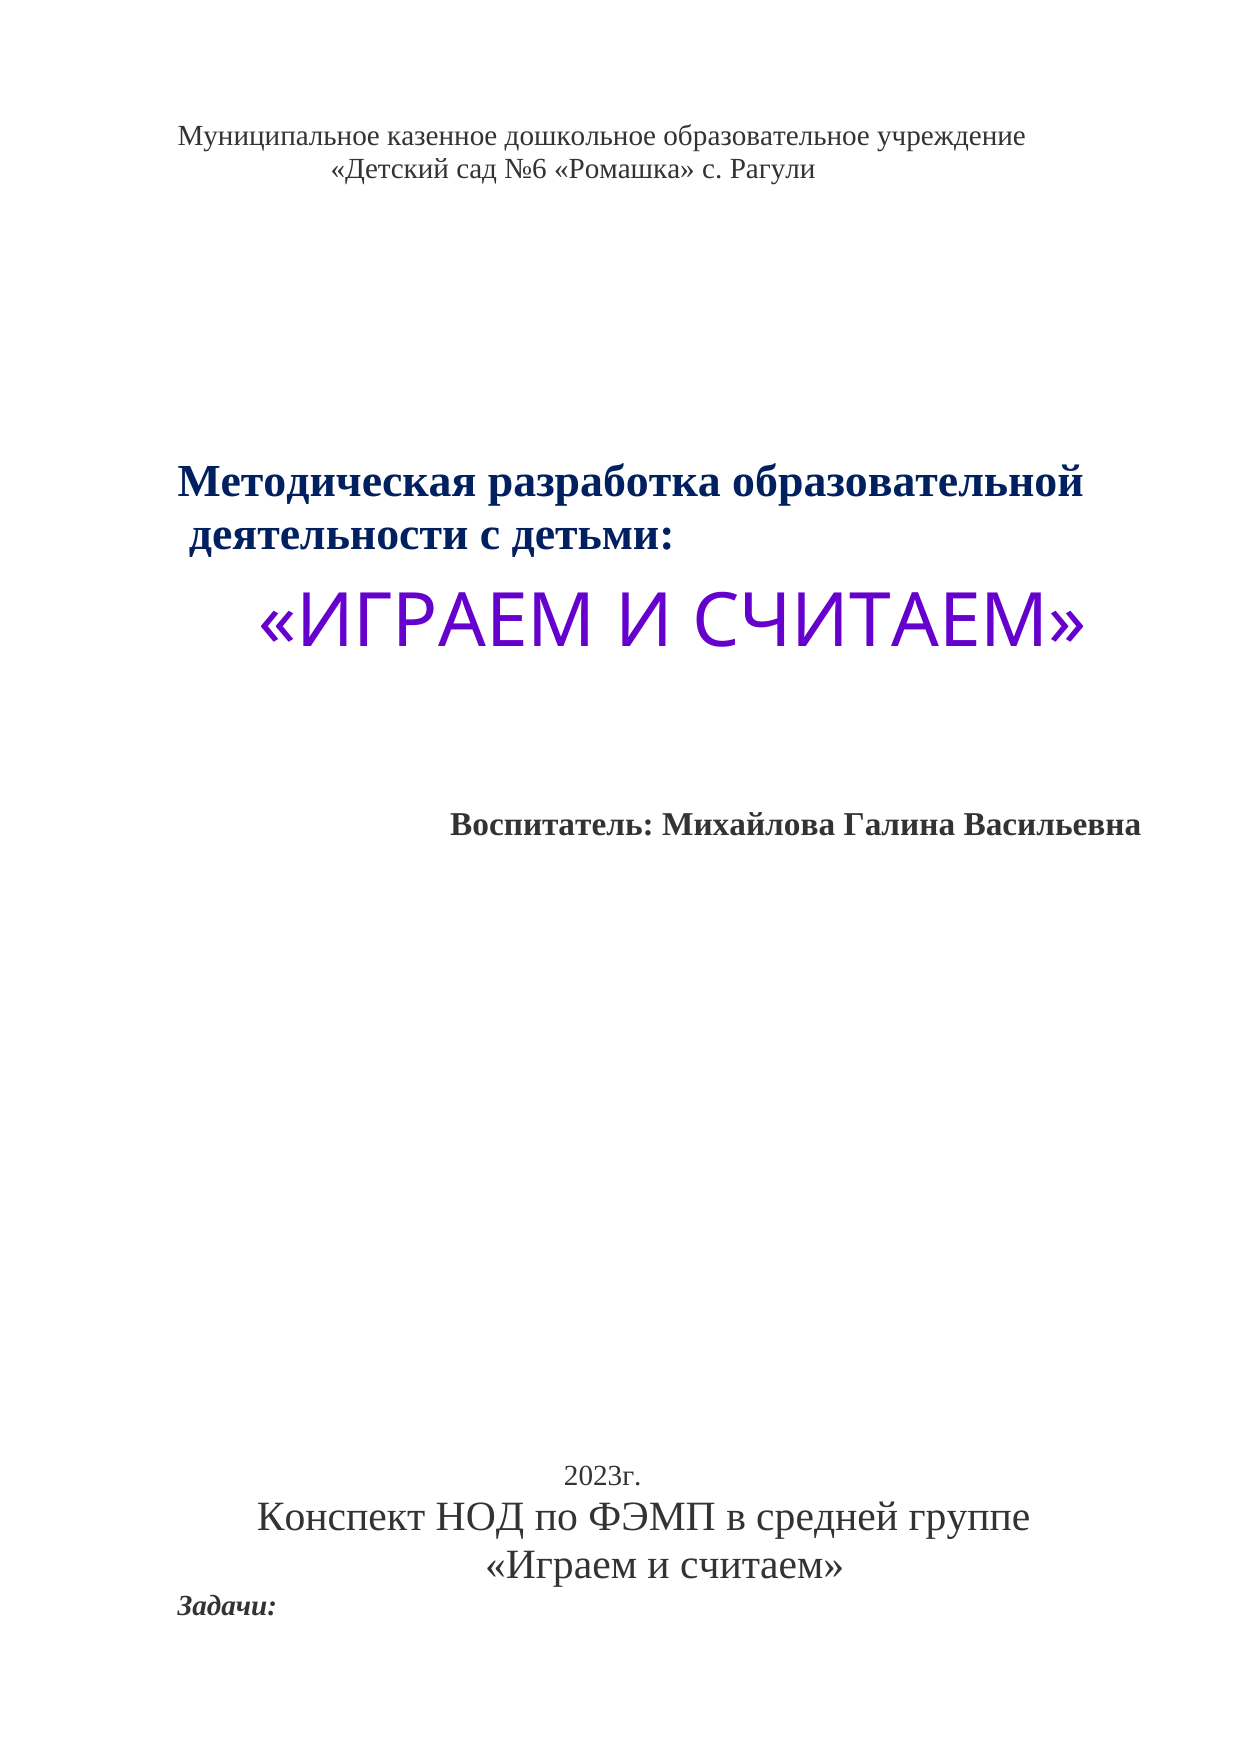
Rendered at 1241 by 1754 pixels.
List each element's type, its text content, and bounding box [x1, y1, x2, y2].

text Конспект НОД по ФЭМП в средней группе [177, 1492, 1152, 1540]
text деятельности с детьми: [177, 506, 1152, 559]
text Методическая разработка образовательной [177, 453, 1152, 506]
text 2023г. [177, 1458, 1152, 1492]
text Муниципальное казенное дошкольное образовательное учреждение [177, 118, 1152, 152]
text Задачи: [177, 1588, 1152, 1621]
text «Играем и считаем» [177, 1540, 1152, 1588]
text Воспитатель: Михайлова Галина Васильевна [177, 805, 1152, 843]
text «Детский сад №6 «Ромашка» с. Рагули [177, 152, 1152, 185]
